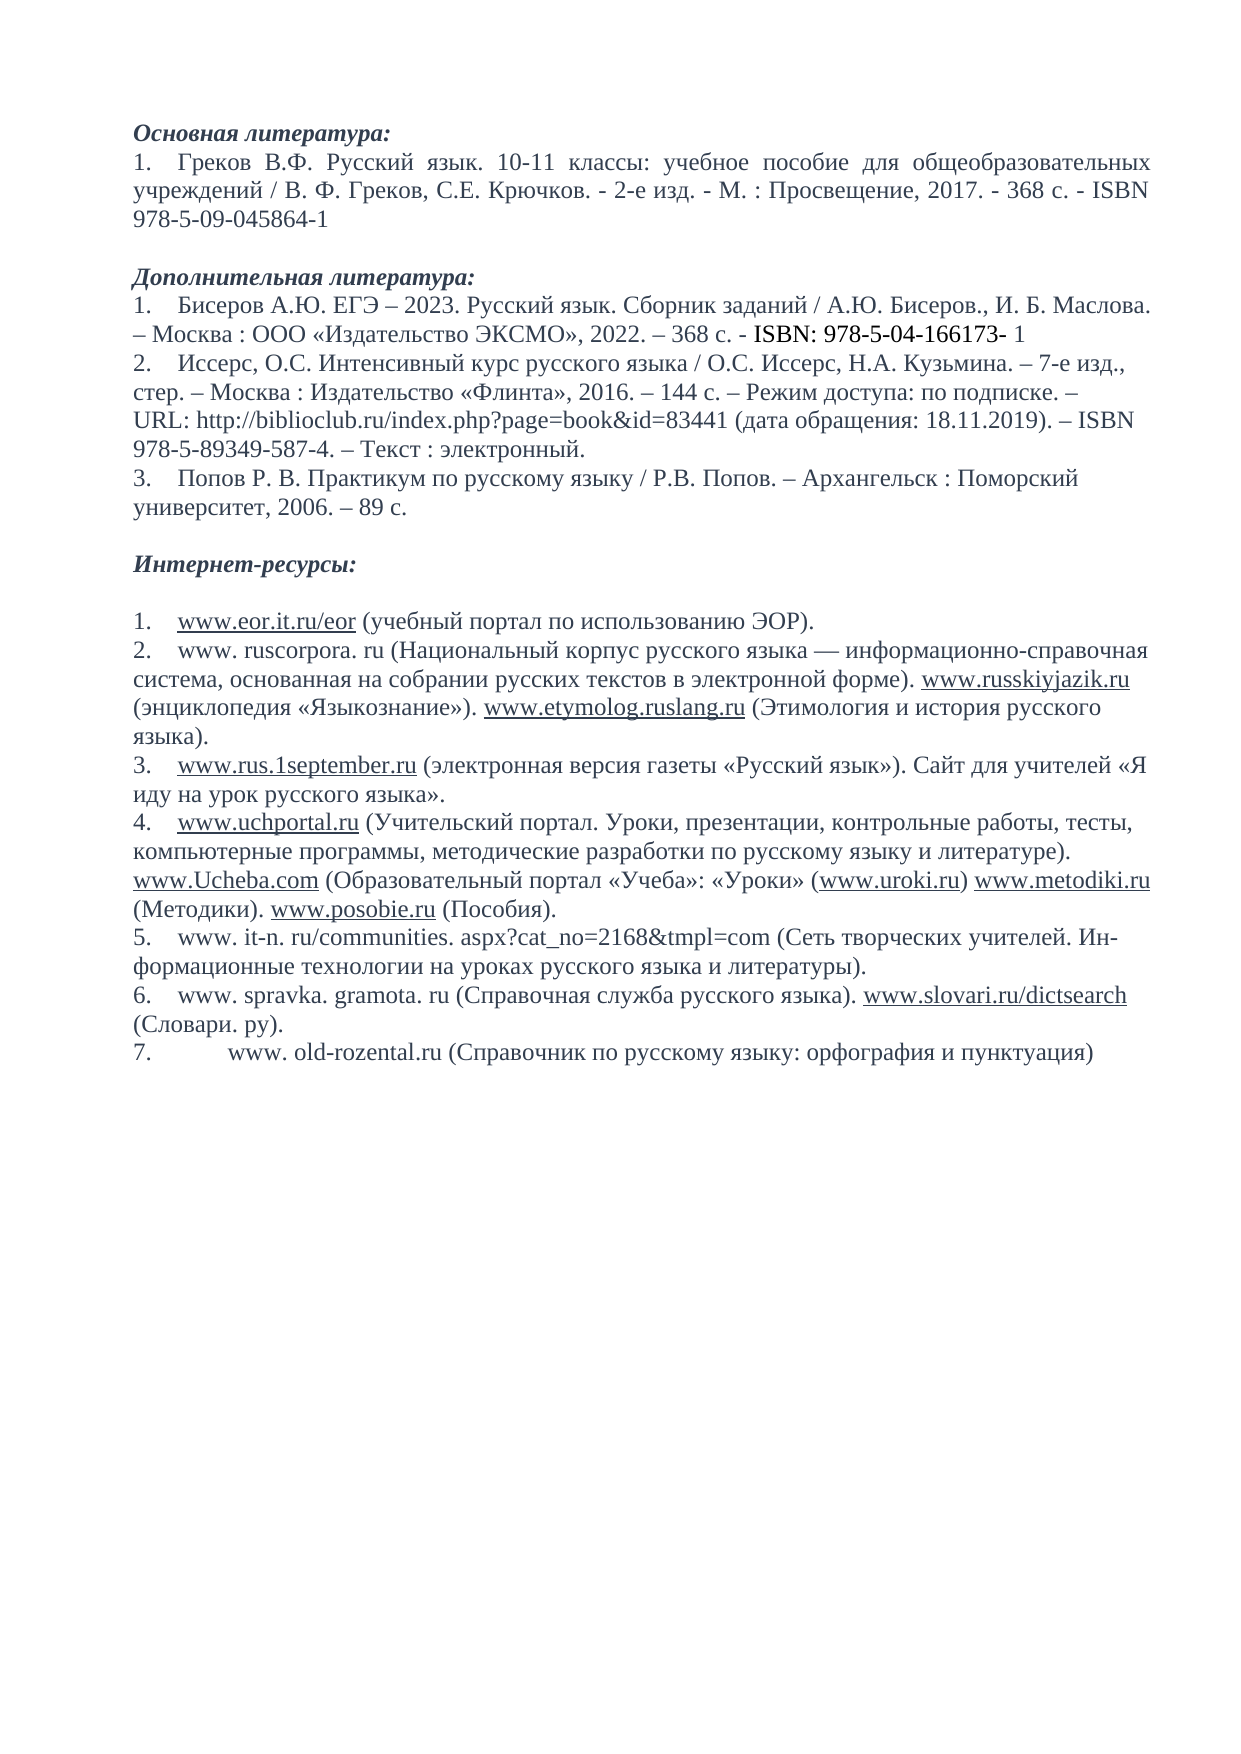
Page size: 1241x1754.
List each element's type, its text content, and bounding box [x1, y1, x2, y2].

list www. it-n. ru/communities. aspx?cat_no=2168&tmpl=com (Сеть творческих учителей. Информационные технологии на уроках русского языка и литературы). [133, 922, 1152, 980]
list www.eor.it.ru/eor (учебный портал по использованию ЭОР). [133, 606, 1152, 635]
list Греков В.Ф. Русский язык. 10-11 классы: учебное пособие для общеобразовательных учреждений / В. Ф. Греков, С.Е. Крючков. - 2-е изд. - М. : Просвещение, 2017. - 368 с. - ISBN 978-5-09-045864-1 [133, 147, 1152, 233]
list Интернет-ресурсы: [133, 549, 1152, 578]
text Дополнительная литература: [133, 262, 1152, 291]
text Основная литература: [133, 118, 1152, 147]
list www. old-rozental.ru (Справочник по русскому языку: орфография и пунктуация) [133, 1037, 1152, 1066]
list Бисеров А.Ю. ЕГЭ – 2023. Русский язык. Сборник заданий / А.Ю. Бисеров., И. Б. Маслова. – Москва : ООО «Издательство ЭКСМО», 2022. – 368 с. - ISBN: 978-5-04-166173- 1 [133, 291, 1152, 348]
list www. spravka. gramota. ru (Справочная служба русского языка). www.slovari.ru/dictsearch (Словари. ру). [133, 980, 1152, 1037]
list www. ruscorpora. ru (Национальный корпус русского языка — информационно-справочная система, основанная на собрании русских текстов в электронной форме). www.russkiyjazik.ru (энциклопедия «Языкознание»). www.etymolog.ruslang.ru (Этимология и история русского языка). [133, 635, 1152, 750]
list Иссерс, О.С. Интенсивный курс русского языка / О.С. Иссерс, Н.А. Кузьмина. – 7-е изд., стер. – Москва : Издательство «Флинта», 2016. – 144 с. – Режим доступа: по подписке. – URL: http://biblioclub.ru/index.php?page=book&id=83441 (дата обращения: 18.11.2019). – ISBN 978-5-89349-587-4. – Текст : электронный. [133, 348, 1152, 463]
list www.rus.1september.ru (электронная версия газеты «Русский язык»). Сайт для учителей «Я иду на урок русского языка». [133, 750, 1152, 807]
list www.uchportal.ru (Учительский портал. Уроки, презентации, контрольные работы, тесты, компьютерные программы, методические разработки по русскому языку и литературе). www.Ucheba.com (Образовательный портал «Учеба»: «Уроки» (www.uroki.ru) www.metodiki.ru (Методики). www.posobie.ru (Пособия). [133, 807, 1152, 922]
list Попов Р. В. Практикум по русскому языку / Р.В. Попов. – Архангельск : Поморский университет, 2006. – 89 с. [133, 463, 1152, 521]
